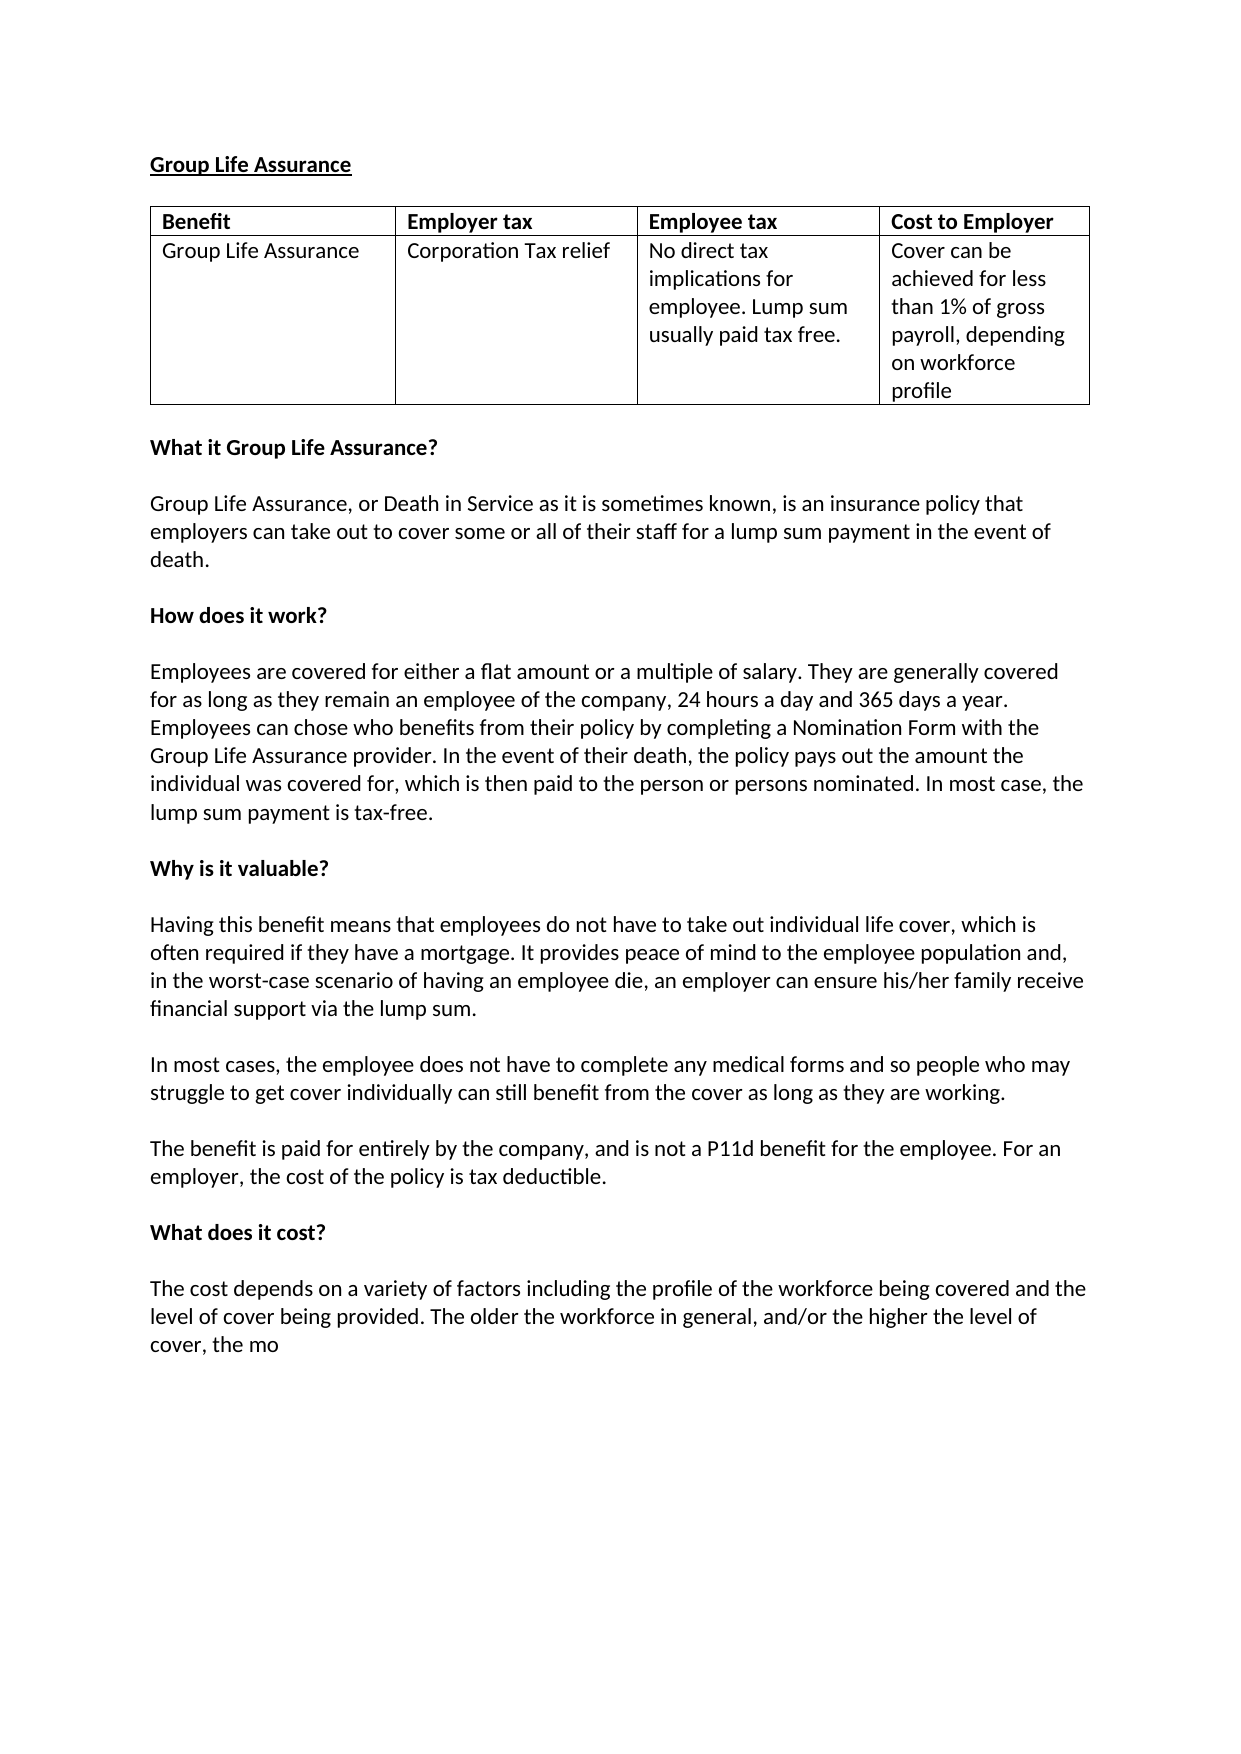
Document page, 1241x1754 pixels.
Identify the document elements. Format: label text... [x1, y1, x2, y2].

text What does it cost? [150, 1218, 1090, 1246]
text Group Life Assurance [150, 150, 1090, 178]
text What it Group Life Assurance? [150, 433, 1090, 461]
text The benefit is paid for entirely by the company, and is not a P11d benefit for the employee. For an employer, the cost of the policy is tax deductible. [150, 1134, 1090, 1190]
table_header Cost to Employer [880, 207, 1089, 235]
text In most cases, the employee does not have to complete any medical forms and so people who may struggle to get cover individually can still benefit from the cover as long as they are working. [150, 1050, 1090, 1106]
text Having this benefit means that employees do not have to take out individual life cover, which is often required if they have a mortgage. It provides peace of mind to the employee population and, in the worst-case scenario of having an employee die, an employer can ensure his/her family receive financial support via the lump sum. [150, 910, 1090, 1022]
text The cost depends on a variety of factors including the profile of the workforce being covered and the level of cover being provided. The older the workforce in general, and/or the higher the level of cover, the mo [150, 1274, 1090, 1358]
table_header Employee tax [638, 207, 879, 235]
table_header Benefit [151, 207, 395, 235]
table_cell Group Life Assurance [151, 236, 395, 404]
text Why is it valuable? [150, 854, 1090, 882]
text How does it work? [150, 601, 1090, 629]
table_cell Cover can be achieved for less than 1% of gross payroll, depending on workforce profile [880, 236, 1089, 404]
table_cell No direct tax implications for employee. Lump sum usually paid tax free. [638, 236, 879, 404]
text Group Life Assurance, or Death in Service as it is sometimes known, is an insurance policy that employers can take out to cover some or all of their staff for a lump sum payment in the event of death. [150, 489, 1090, 573]
text Employees are covered for either a flat amount or a multiple of salary. They are generally covered for as long as they remain an employee of the company, 24 hours a day and 365 days a year. Employees can chose who benefits from their policy by completing a Nomination Form with the Group Life Assurance provider. In the event of their death, the policy pays out the amount the individual was covered for, which is then paid to the person or persons nominated. In most case, the lump sum payment is tax-free. [150, 657, 1090, 826]
table_cell Corporation Tax relief [396, 236, 637, 404]
table_header Employer tax [396, 207, 637, 235]
